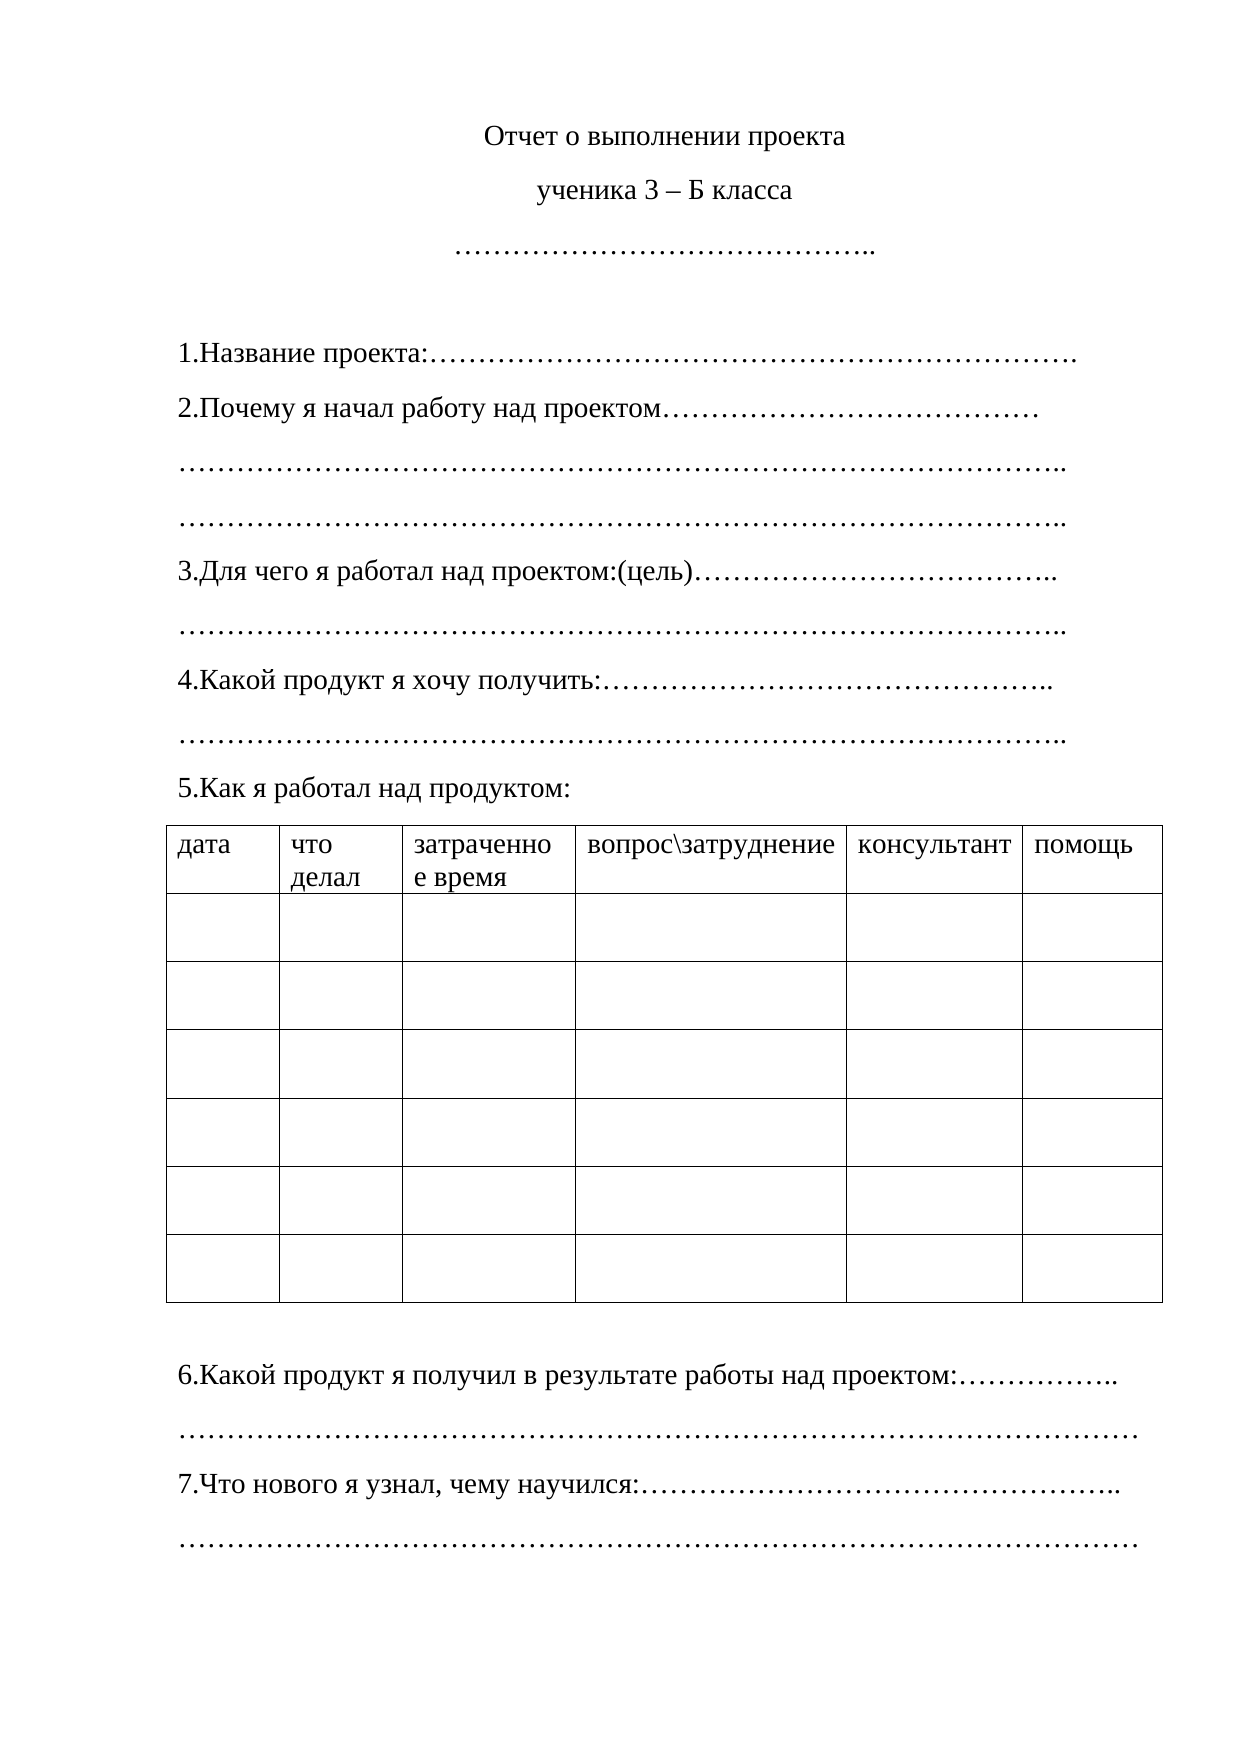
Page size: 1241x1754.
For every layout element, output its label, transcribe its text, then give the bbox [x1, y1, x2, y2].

table_header вопрос\затруднение [576, 826, 846, 893]
table_cell [847, 1099, 1022, 1166]
table_cell [403, 1030, 575, 1097]
text 1.Название проекта:…………………………………………………………. [177, 336, 1152, 369]
table_cell [1023, 1235, 1162, 1302]
table_cell [576, 894, 846, 961]
text 4.Какой продукт я хочу получить:……………………………………….. [177, 662, 1152, 695]
text 6.Какой продукт я получил в результате работы над проектом:…………….. [177, 1357, 1152, 1391]
table_cell [167, 1167, 279, 1234]
table_cell [280, 1099, 402, 1166]
table_cell [280, 1167, 402, 1234]
text ученика 3 – Б класса [177, 172, 1152, 206]
table_cell [576, 962, 846, 1029]
table_cell [1023, 894, 1162, 961]
table_cell [280, 894, 402, 961]
table_header дата [167, 826, 279, 893]
text ……………………………………………………………………………………… [177, 1520, 1152, 1554]
text ……………………………………………………………………………………… [177, 1412, 1152, 1445]
text ……………………………………………………………………………….. [177, 444, 1152, 478]
table_header что делал [280, 826, 402, 893]
text 7.Что нового я узнал, чему научился:………………………………………….. [177, 1466, 1152, 1499]
table_cell [1023, 1167, 1162, 1234]
text ……………………………………………………………………………….. [177, 499, 1152, 532]
table_cell [280, 1030, 402, 1097]
text ……………………………………………………………………………….. [177, 607, 1152, 641]
table_cell [403, 1099, 575, 1166]
table_cell [167, 894, 279, 961]
table_cell [1023, 1030, 1162, 1097]
table_cell [403, 894, 575, 961]
table_cell [576, 1235, 846, 1302]
table_cell [847, 1235, 1022, 1302]
text 3.Для чего я работал над проектом:(цель)……………………………….. [177, 553, 1152, 587]
text 5.Как я работал над продуктом: [177, 771, 1152, 804]
table_header консультант [847, 826, 1022, 893]
table_cell [167, 1099, 279, 1166]
table_cell [847, 1167, 1022, 1234]
table_cell [403, 1235, 575, 1302]
table_header затраченное время [403, 826, 575, 893]
table_cell [167, 962, 279, 1029]
table_cell [847, 962, 1022, 1029]
table_cell [576, 1167, 846, 1234]
text …………………………………….. [177, 227, 1152, 260]
table_cell [403, 1167, 575, 1234]
text ……………………………………………………………………………….. [177, 716, 1152, 750]
table_cell [167, 1235, 279, 1302]
table_cell [1023, 1099, 1162, 1166]
table_cell [847, 1030, 1022, 1097]
table_cell [847, 894, 1022, 961]
table_cell [280, 1235, 402, 1302]
table_cell [1023, 962, 1162, 1029]
table_cell [403, 962, 575, 1029]
table_cell [576, 1099, 846, 1166]
table_cell [280, 962, 402, 1029]
text Отчет о выполнении проекта [177, 118, 1152, 152]
table_header помощь [1023, 826, 1162, 893]
table_cell [576, 1030, 846, 1097]
table_cell [167, 1030, 279, 1097]
text 2.Почему я начал работу над проектом………………………………… [177, 390, 1152, 423]
